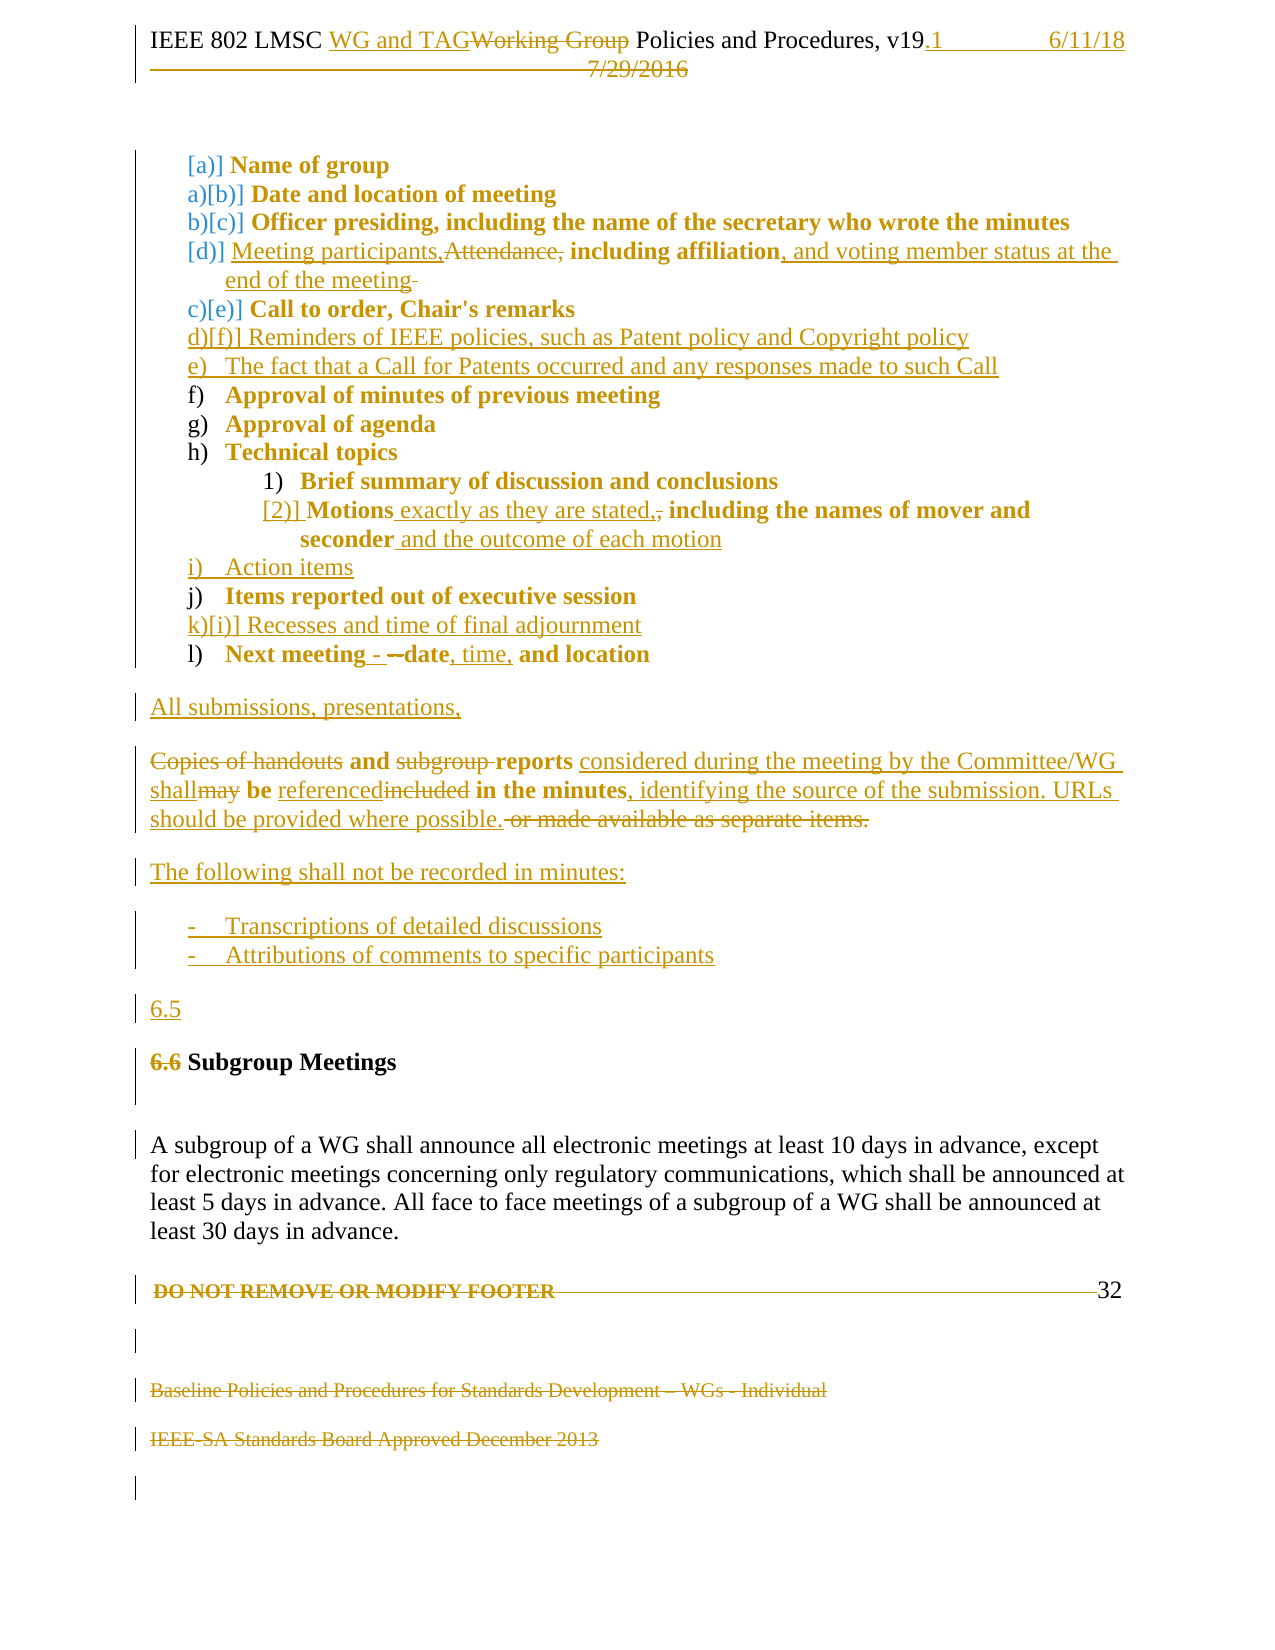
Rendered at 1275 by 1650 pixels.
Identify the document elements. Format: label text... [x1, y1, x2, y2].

text and reports be in the minutes [150, 746, 1125, 832]
list Items reported out of executive session [187, 581, 1125, 610]
list Brief summary of discussion and conclusions [262, 466, 1125, 495]
list Date and location of meeting [187, 179, 1125, 207]
list Technical topics [187, 437, 1125, 466]
list Officer presiding, including the name of the secretary who wrote the minutes [187, 207, 1125, 236]
list Next meetingdate and location [187, 639, 1125, 667]
list including affiliation [187, 236, 1125, 294]
list Name of group [187, 150, 1125, 179]
list Call to order, Chair's remarks [187, 294, 1125, 322]
list Approval of minutes of previous meeting [187, 380, 1125, 409]
list Motions including the names of mover and seconder [262, 495, 1125, 552]
text A subgroup of a WG shall announce all electronic meetings at least 10 days in advance, except for electronic meetings concerning only regulatory communications, which shall be announced at least 5 days in advance. All face to face meetings of a subgroup of a WG shall be announced at least 30 days in advance. [150, 1130, 1125, 1245]
list Approval of agenda [187, 409, 1125, 437]
subtitle Subgroup Meetings [150, 1047, 1125, 1076]
